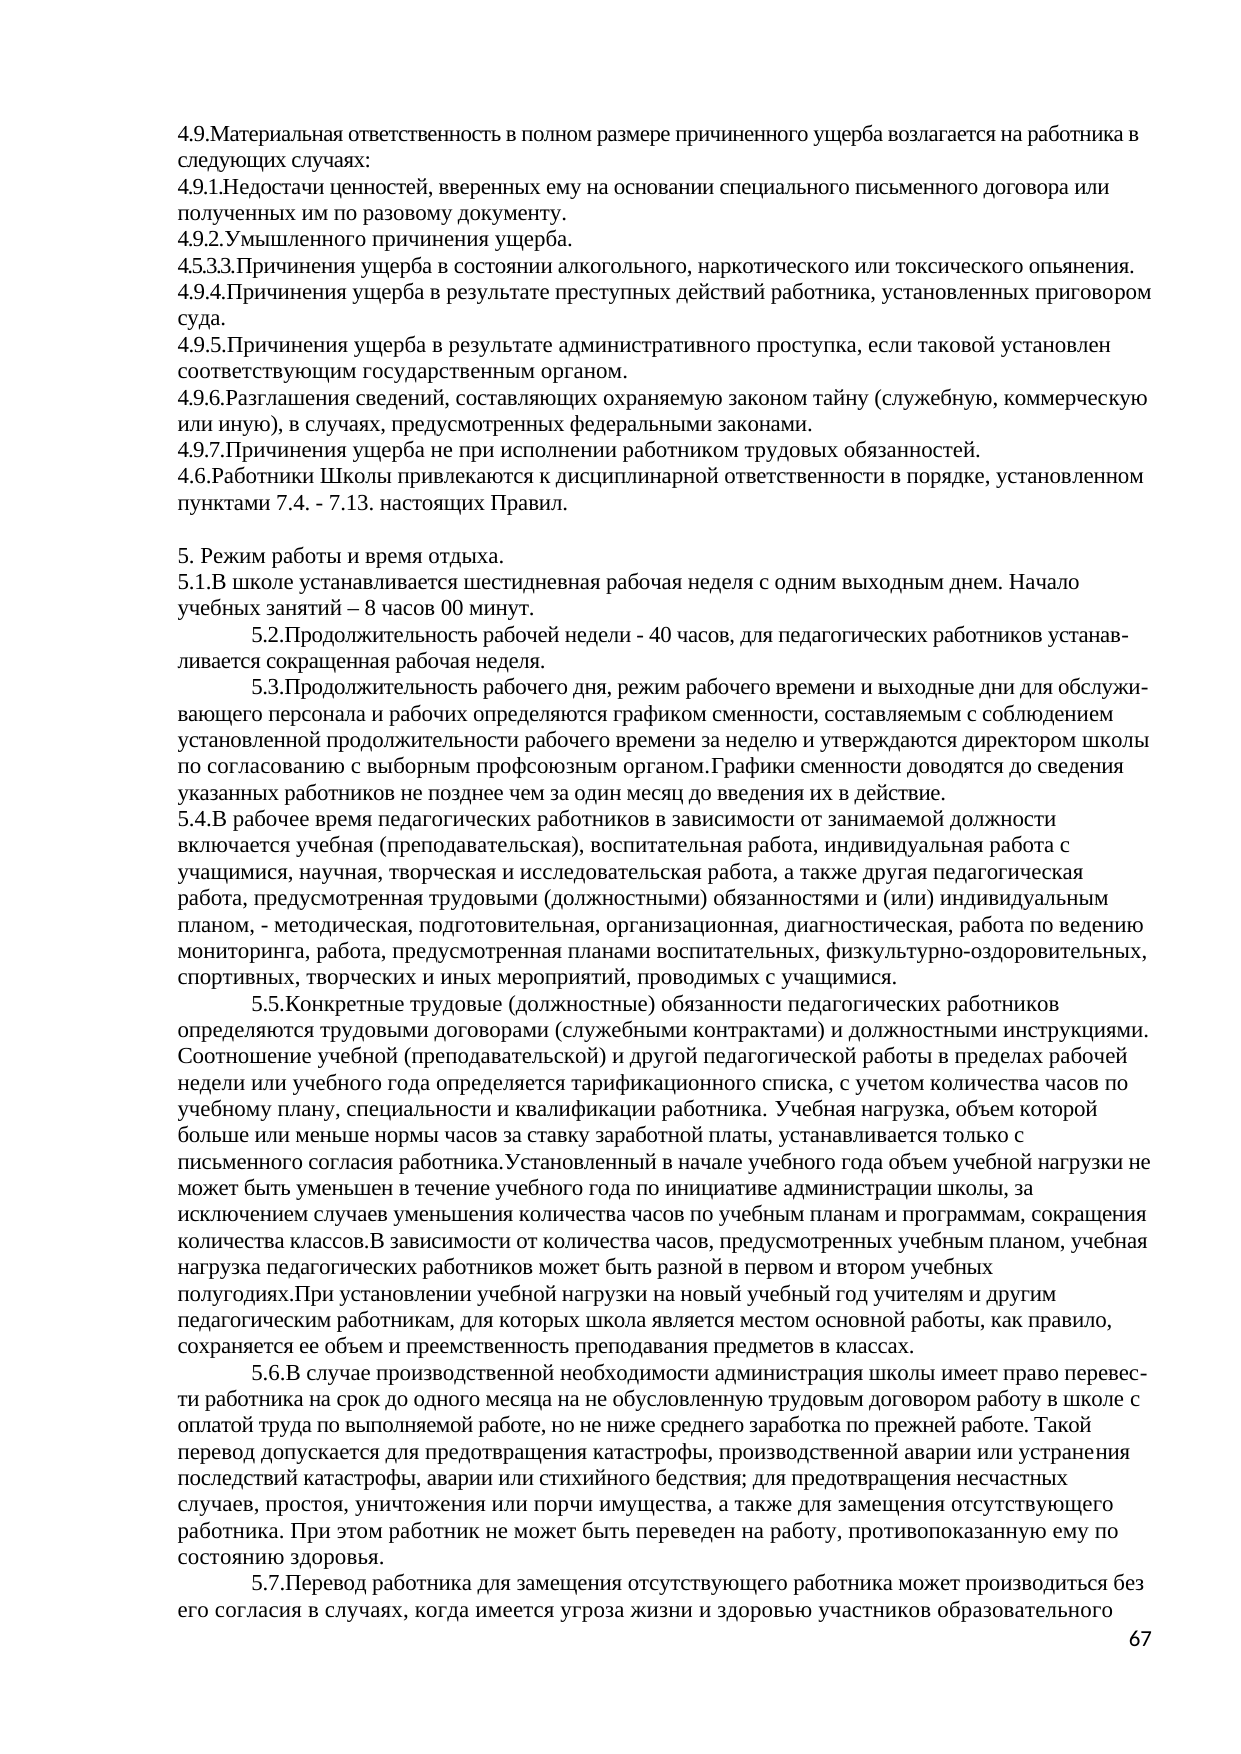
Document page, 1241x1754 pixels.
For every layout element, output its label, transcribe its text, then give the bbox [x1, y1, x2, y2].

text 5.5.Конкретные трудовые (должностные) обязанности педагогических работников определяются трудовыми договорами (служебными контрактами) и должностными инструкциями. Соотношение учебной (преподавательской) и другой педагогической работы в пределах рабочей недели или учебного года определяется тарификационного списка, с учетом количества часов по учебному плану, специальности и квалификации работника. Учебная нагрузка, объем которой больше или меньше нормы часов за ставку заработной платы, устанавливается только с письменного согласия работника.Установленный в начале учебного года объем учебной нагрузки не может быть уменьшен в течение учебного года по инициативе администрации школы, за исключением случаев уменьшения количества часов по учебным планам и программам, сокращения количества классов.В зависимости от количества часов, предусмотренных учебным планом, учебная нагрузка педагогических работников может быть разной в первом и втором учебных полугодиях.При установлении учебной нагрузки на новый учебный год учителям и другим педагогическим работникам, для которых школа является местом основной работы, как правило, сохраняется ее объем и преемственность преподавания предметов в классах. [177, 990, 1152, 1359]
text 5.1.В школе устанавливается шестидневная рабочая неделя с одним выходным днем. Начало учебных занятий – 8 часов 00 минут. [177, 568, 1152, 621]
text 4.9.Материальная ответственность в полном размере причиненного ущерба возлагается на работника в следующих случаях: [177, 120, 1152, 173]
text 4.9.1.Недостачи ценностей, вверенных ему на основании специального письменного договора или полученных им по разовому документу. [177, 173, 1152, 225]
text 4.9.5.Причинения ущерба в результате административного проступка, если таковой установлен соответствующим государственным органом. [177, 331, 1152, 383]
text 4.6.Работники Школы привлекаются к дисциплинарной ответственности в порядке, установленном пунктами 7.4. - 7.13. настоящих Правил. [177, 463, 1152, 515]
text 4.9.2.Умышленного причинения ущерба. [177, 225, 1152, 252]
text 4.5.3.3.Причинения ущерба в состоянии алкогольного, наркотического или токсического опьянения. [177, 252, 1152, 278]
text 5.3.Продолжительность рабочего дня, режим рабочего времени и выходные дни для обслуживающего персонала и рабочих определяются графиком сменности, составляемым с соблюдением установленной продолжительности рабочего времени за неделю и утверждаются директором школы по согласованию с выборным профсоюзным органом.Графики сменности доводятся до сведения указанных работников не позднее чем за один месяц до введения их в действие. [177, 673, 1152, 805]
text 5.4.В рабочее время педагогических работников в зависимости от занимаемой должности включается учебная (преподавательская), воспитательная работа, индивидуальная работа с учащимися, научная, творческая и исследовательская работа, а также другая педагогическая работа, предусмотренная трудовыми (должностными) обязанностями и (или) индивидуальным планом, - методическая, подготовительная, организационная, диагностическая, работа по ведению мониторинга, работа, предусмотренная планами воспитательных, физкультурно-оздоровительных, спортивных, творческих и иных мероприятий, проводимых с учащимися. [177, 805, 1152, 990]
text 4.9.6.Разглашения сведений, составляющих охраняемую законом тайну (служебную, коммерческую или иную), в случаях, предусмотренных федеральными законами. [177, 383, 1152, 436]
text 5. Режим работы и время отдыха. [177, 542, 1152, 568]
text 5.6.В случае производственной необходимости администрация школы имеет право перевести работника на срок до одного месяца на не обусловленную трудовым договором работу в школе с оплатой труда по выполняемой работе, но не ниже среднего заработка по прежней работе. Такой перевод допускается для предотвращения катастрофы, производственной аварии или устранения последствий катастрофы, аварии или стихийного бедствия; для предотвращения несчастных случаев, простоя, уничтожения или порчи имущества, а также для замещения отсутствующего работника. При этом работник не может быть переведен на работу, противопоказанную ему по состоянию здоровья. [177, 1359, 1152, 1569]
text 4.9.7.Причинения ущерба не при исполнении работником трудовых обязанностей. [177, 436, 1152, 463]
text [177, 1569, 1152, 1622]
text 4.9.4.Причинения ущерба в результате преступных действий работника, установленных приговором суда. [177, 278, 1152, 331]
text 5.2.Продолжительность рабочей недели - 40 часов, для педагогических работников устанавливается сокращенная рабочая неделя. [177, 621, 1152, 673]
